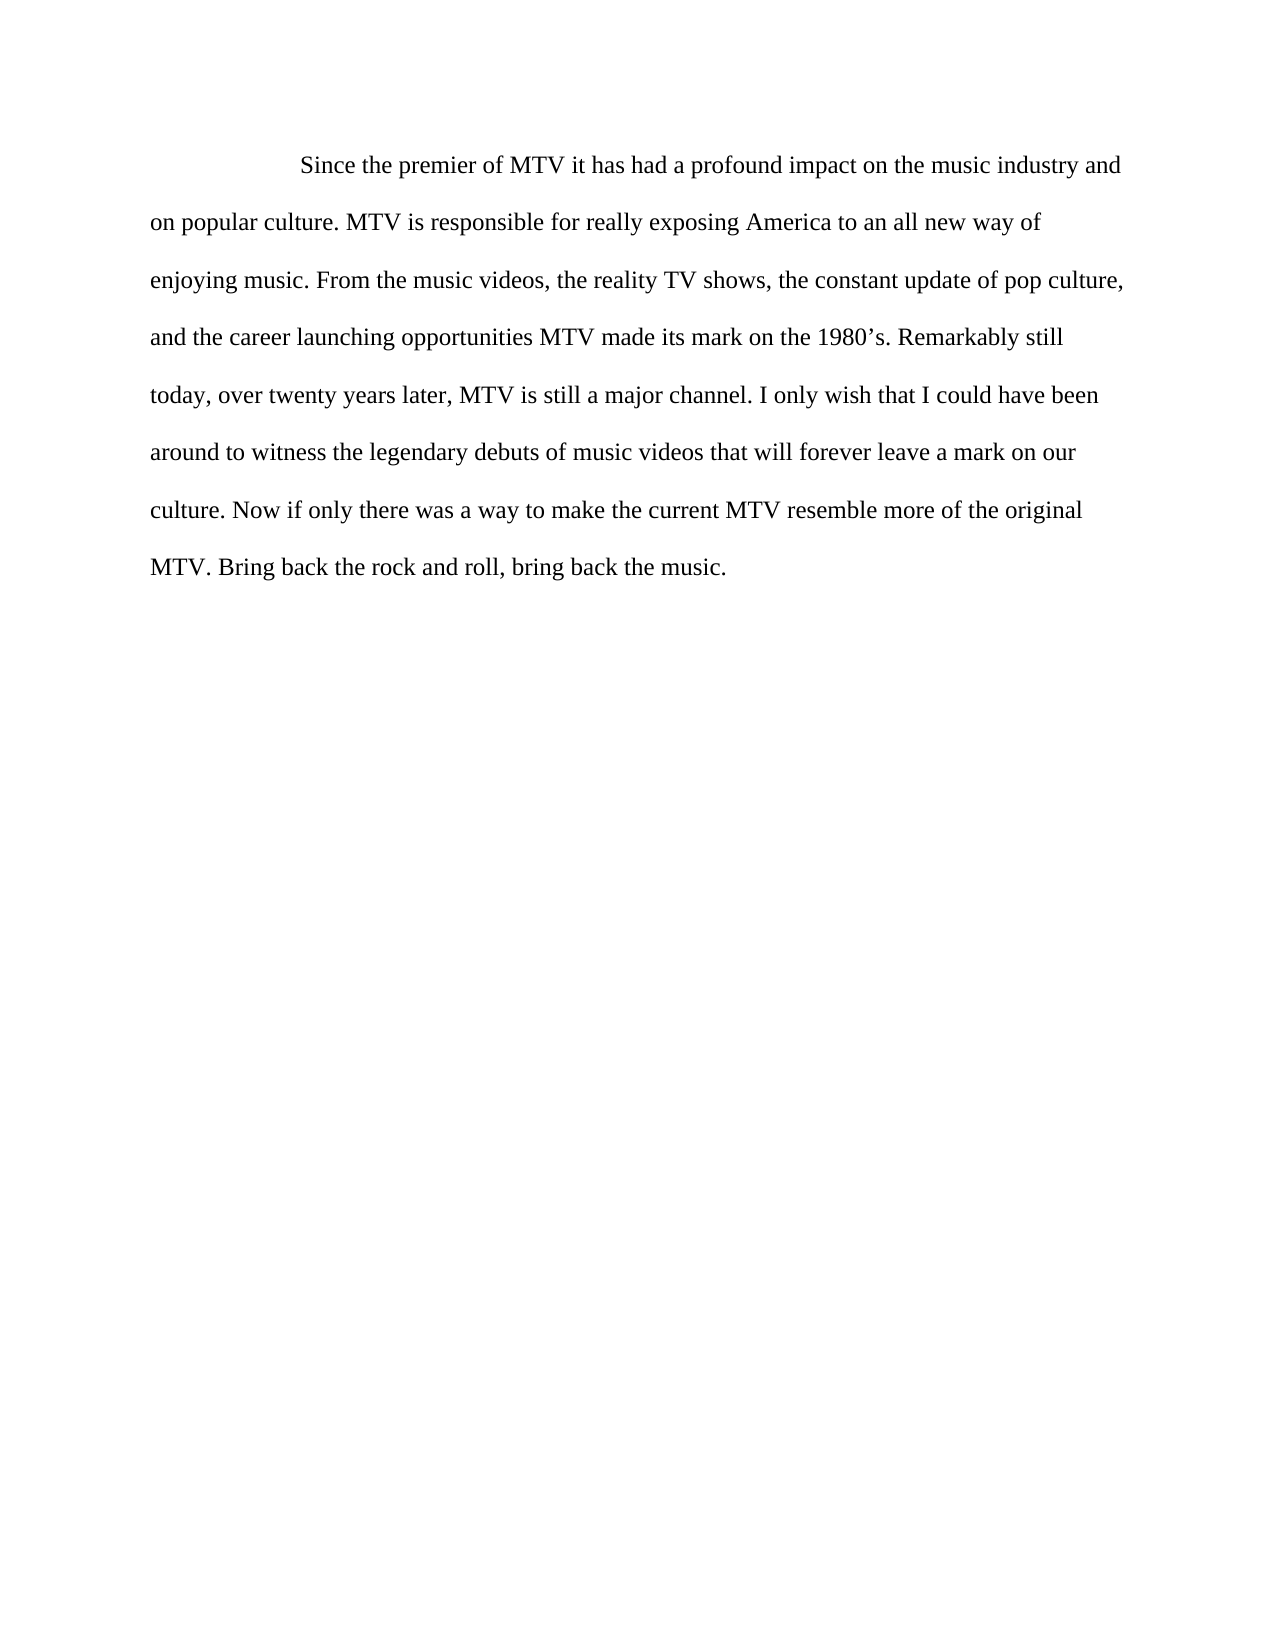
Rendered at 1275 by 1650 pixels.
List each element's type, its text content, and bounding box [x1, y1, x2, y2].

text Since the premier of MTV it has had a profound impact on the music industry and on popular culture. MTV is responsible for really exposing America to an all new way of enjoying music. From the music videos, the reality TV shows, the constant update of pop culture, and the career launching opportunities MTV made its mark on the 1980’s. Remarkably still today, over twenty years later, MTV is still a major channel. I only wish that I could have been around to witness the legendary debuts of music videos that will forever leave a mark on our culture. Now if only there was a way to make the current MTV resemble more of the original MTV. Bring back the rock and roll, bring back the music. [150, 150, 1125, 581]
